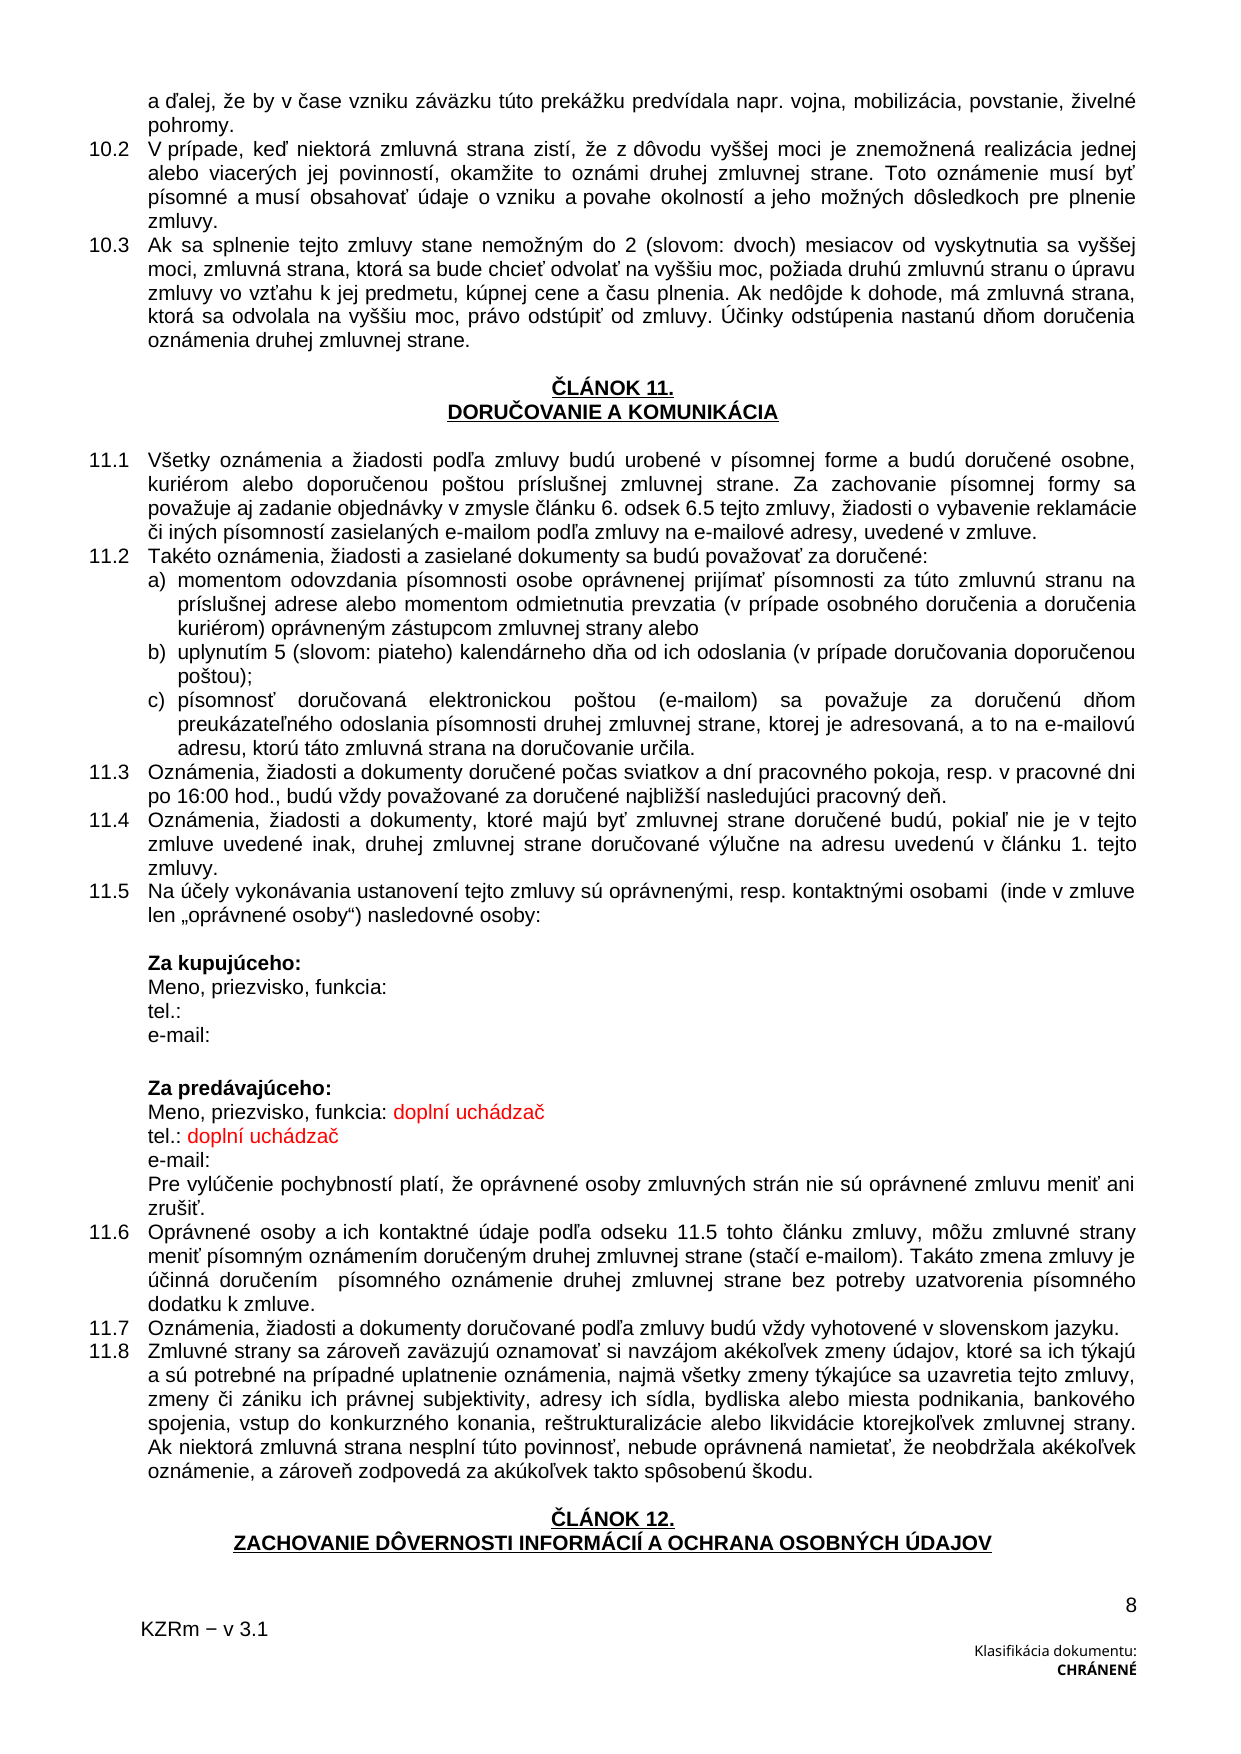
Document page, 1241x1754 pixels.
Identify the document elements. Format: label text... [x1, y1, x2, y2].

list 11.8 Zmluvné strany sa zároveň zaväzujú oznamovať si navzájom akékoľvek zmeny údajov, ktoré sa ich týkajú a sú potrebné na prípadné uplatnenie oznámenia, najmä všetky zmeny týkajúce sa uzavretia tejto zmluvy, zmeny či zániku ich právnej subjektivity, adresy ich sídla, bydliska alebo miesta podnikania, bankového spojenia, vstup do konkurzného konania, reštrukturalizácie alebo likvidácie ktorejkoľvek zmluvnej strany. Ak niektorá zmluvná strana nesplní túto povinnosť, nebude oprávnená namietať, že neobdržala akékoľvek oznámenie, a zároveň zodpovedá za akúkoľvek takto spôsobenú škodu. [89, 1339, 1137, 1483]
list uplynutím 5 (slovom: piateho) kalendárneho dňa od ich odoslania (v prípade doručovania doporučenou poštou); [148, 640, 1137, 688]
list písomnosť doručovaná elektronickou poštou (e-mailom) sa považuje za doručenú dňom preukázateľného odoslania písomnosti druhej zmluvnej strane, ktorej je adresovaná, a to na e-mailovú adresu, ktorú táto zmluvná strana na doručovanie určila. [148, 688, 1137, 759]
list Meno, priezvisko, funkcia: doplní uchádzač [148, 1100, 1137, 1124]
list Takéto oznámenia, žiadosti a zasielané dokumenty sa budú považovať za doručené: [89, 544, 1137, 568]
list Všetky oznámenia a žiadosti podľa zmluvy budú urobené v písomnej forme a budú doručené osobne, kuriérom alebo doporučenou poštou príslušnej zmluvnej strane. Za zachovanie písomnej formy sa považuje aj zadanie objednávky v zmysle článku 6. odsek 6.5 tejto zmluvy, žiadosti o vybavenie reklamácie či iných písomností zasielaných e-mailom podľa zmluvy na e-mailové adresy, uvedené v zmluve. [89, 448, 1137, 544]
list Pre vylúčenie pochybností platí, že oprávnené osoby zmluvných strán nie sú oprávnené zmluvu meniť ani zrušiť. [148, 1172, 1137, 1219]
list DORUČOVANIE A KOMUNIKÁCIA [89, 400, 1137, 424]
list momentom odovzdania písomnosti osobe oprávnenej prijímať písomnosti za túto zmluvnú stranu na príslušnej adrese alebo momentom odmietnutia prevzatia (v prípade osobného doručenia a doručenia kuriérom) oprávneným zástupcom zmluvnej strany alebo [148, 568, 1137, 640]
text e-mail: [148, 1148, 1125, 1172]
list článok 12. [89, 1507, 1137, 1531]
list článok 11. [89, 376, 1137, 400]
text e-mail: [148, 1023, 1125, 1047]
list tel.: doplní uchádzač [148, 1124, 1137, 1148]
text tel.: [89, 999, 1137, 1023]
text 11.6 Oprávnené osoby a ich kontaktné údaje podľa odseku 11.5 tohto článku zmluvy, môžu zmluvné strany meniť písomným oznámením doručeným druhej zmluvnej strane (stačí e-mailom). Takáto zmena zmluvy je účinná doručením písomného oznámenie druhej zmluvnej strane bez potreby uzatvorenia písomného dodatku k zmluve. [89, 1219, 1137, 1315]
list Ak sa splnenie tejto zmluvy stane nemožným do 2 (slovom: dvoch) mesiacov od vyskytnutia sa vyššej moci, zmluvná strana, ktorá sa bude chcieť odvolať na vyššiu moc, požiada druhú zmluvnú stranu o úpravu zmluvy vo vzťahu k jej predmetu, kúpnej cene a času plnenia. Ak nedôjde k dohode, má zmluvná strana, ktorá sa odvolala na vyššiu moc, právo odstúpiť od zmluvy. Účinky odstúpenia nastanú dňom doručenia oznámenia druhej zmluvnej strane. [89, 232, 1137, 352]
list ZACHOVANIE DôVERNOSTI INFORMÁCIÍ A OCHRANA OSOBNÝCH ÚDAJOV [89, 1531, 1137, 1555]
text 11.4 Oznámenia, žiadosti a dokumenty, ktoré majú byť zmluvnej strane doručené budú, pokiaľ nie je v tejto zmluve uvedené inak, druhej zmluvnej strane doručované výlučne na adresu uvedenú v článku 1. tejto zmluvy. [89, 807, 1137, 879]
list Za kupujúceho: [148, 951, 1137, 975]
list 11.3 Oznámenia, žiadosti a dokumenty doručené počas sviatkov a dní pracovného pokoja, resp. v pracovné dni po 16:00 hod., budú vždy považované za doručené najbližší nasledujúci pracovný deň. [89, 759, 1137, 807]
list V prípade, keď niektorá zmluvná strana zistí, že z dôvodu vyššej moci je znemožnená realizácia jednej alebo viacerých jej povinností, okamžite to oznámi druhej zmluvnej strane. Toto oznámenie musí byť písomné a musí obsahovať údaje o vzniku a povahe okolností a jeho možných dôsledkoch pre plnenie zmluvy. [89, 137, 1137, 232]
list 11.5 Na účely vykonávania ustanovení tejto zmluvy sú oprávnenými, resp. kontaktnými osobami (inde v zmluve len „oprávnené osoby“) nasledovné osoby: [89, 879, 1137, 927]
list 11.7 Oznámenia, žiadosti a dokumenty doručované podľa zmluvy budú vždy vyhotovené v slovenskom jazyku. [89, 1315, 1137, 1339]
text Meno, priezvisko, funkcia: [89, 975, 1137, 999]
list Za predávajúceho: [148, 1076, 1137, 1100]
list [89, 89, 1137, 137]
